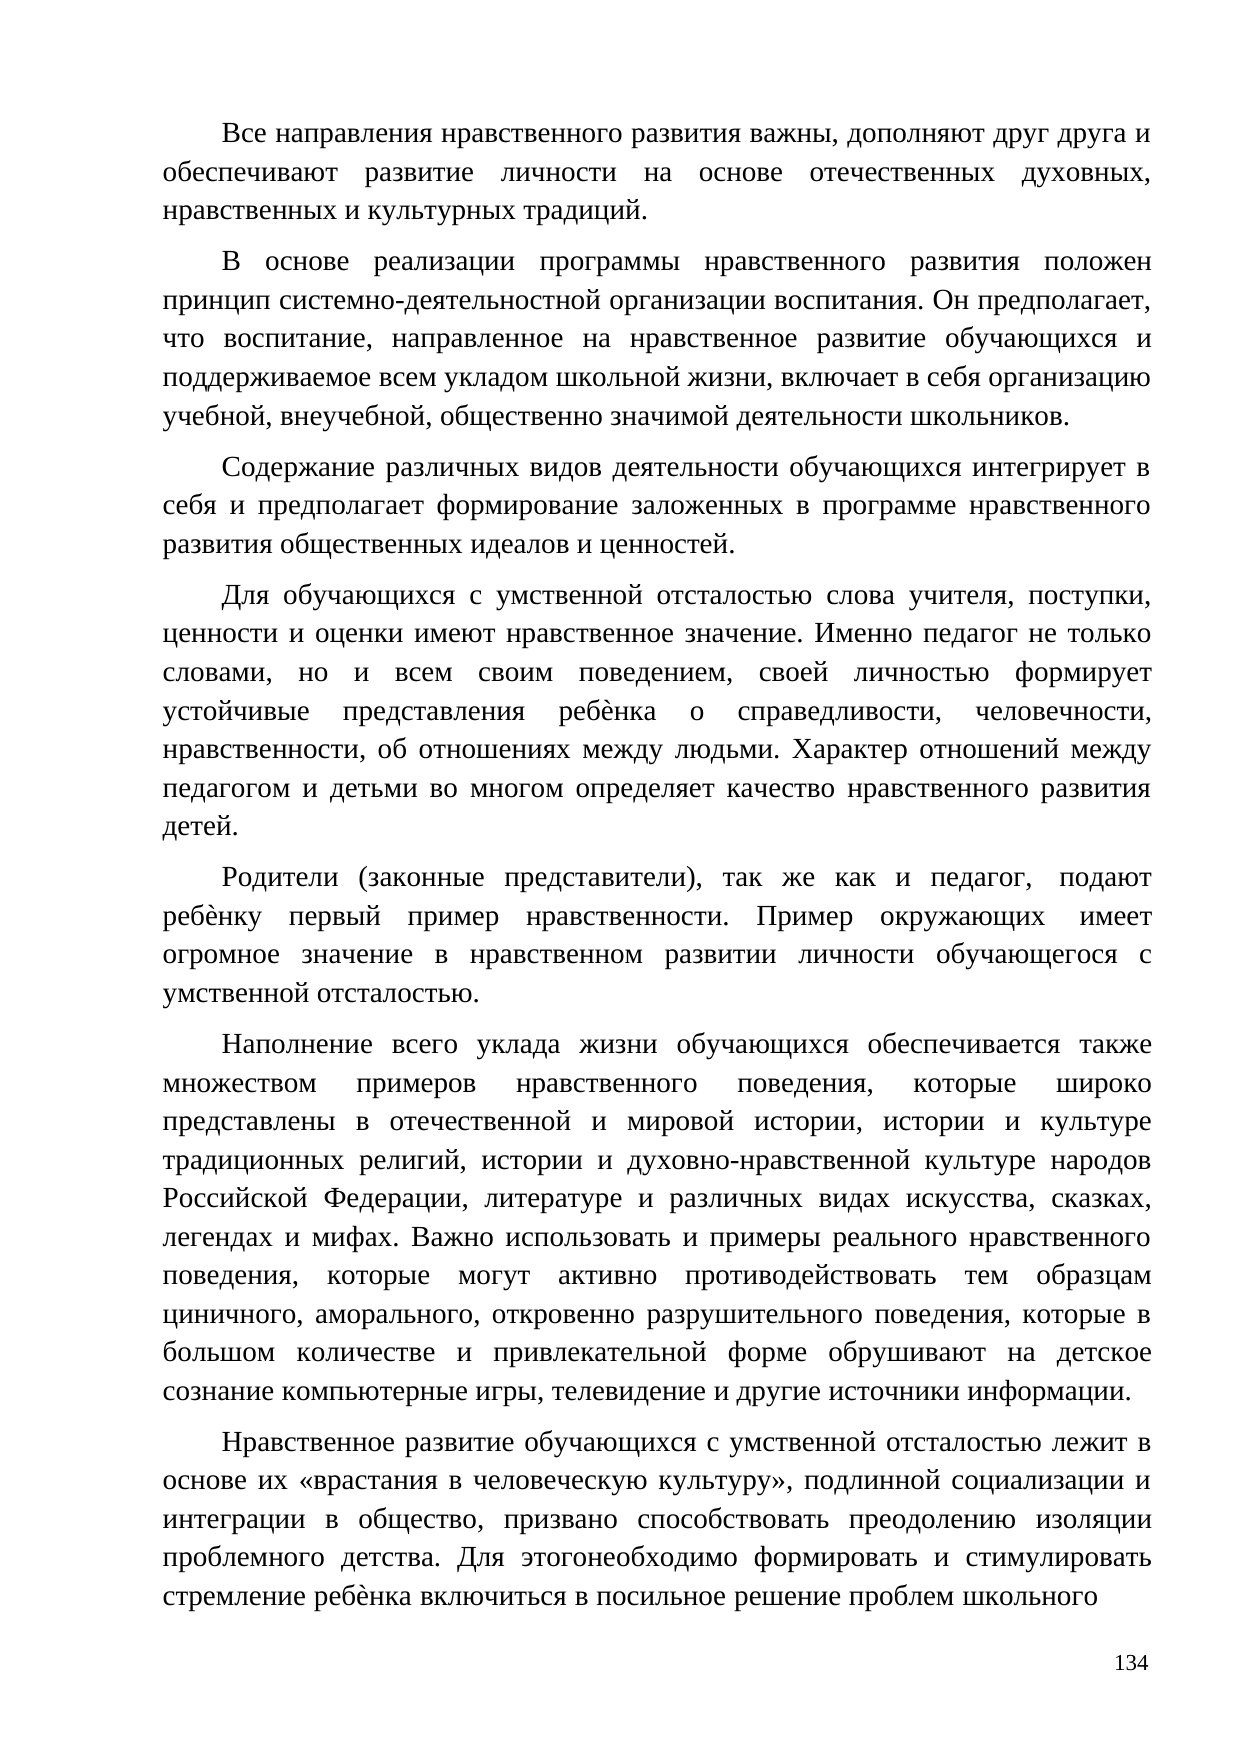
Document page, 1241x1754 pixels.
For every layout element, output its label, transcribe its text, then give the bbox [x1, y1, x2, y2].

text Содержание различных видов деятельности обучающихся интегрирует в себя и предполагает формирование заложенных в программе нравственного развития общественных идеалов и ценностей. [162, 449, 1151, 559]
text Наполнение всего уклада жизни обучающихся обеспечивается также множеством примеров нравственного поведения, которые широко представлены в отечественной и мировой истории, истории и культуре традиционных религий, истории и духовно-нравственной культуре народов Российской Федерации, литературе и различных видах искусства, сказках, легендах и мифах. Важно использовать и примеры реального нравственного поведения, которые могут активно противодействовать тем образцам циничного, аморального, откровенно разрушительного поведения, которые в большом количестве и привлекательной форме обрушивают на детское сознание компьютерные игры, телевидение и другие источники информации. [162, 1026, 1152, 1407]
text Все направления нравственного развития важны, дополняют друг друга и обеспечивают развитие личности на основе отечественных духовных, нравственных и культурных традиций. [162, 115, 1151, 226]
text Нравственное развитие обучающихся с умственной отсталостью лежит в основе их «врастания в человеческую культуру», подлинной социализации и интеграции в общество, призвано способствовать преодолению изоляции проблемного детства. Для этогонеобходимо формировать и стимулировать стремление ребѐнка включиться в посильное решение проблем школьного [162, 1424, 1152, 1612]
text Для обучающихся с умственной отсталостью слова учителя, поступки, ценности и оценки имеют нравственное значение. Именно педагог не только словами, но и всем своим поведением, своей личностью формирует устойчивые представления ребѐнка о справедливости, человечности, нравственности, об отношениях между людьми. Характер отношений между педагогом и детьми во многом определяет качество нравственного развития детей. [162, 577, 1152, 842]
text Родители (законные представители), так же как и педагог, подают ребѐнку первый пример нравственности. Пример окружающих имеет огромное значение в нравственном развитии личности обучающегося с умственной отсталостью. [162, 859, 1152, 1008]
text В основе реализации программы нравственного развития положен принцип системно-деятельностной организации воспитания. Он предполагает, что воспитание, направленное на нравственное развитие обучающихся и поддерживаемое всем укладом школьной жизни, включает в себя организацию учебной, внеучебной, общественно значимой деятельности школьников. [162, 243, 1152, 431]
